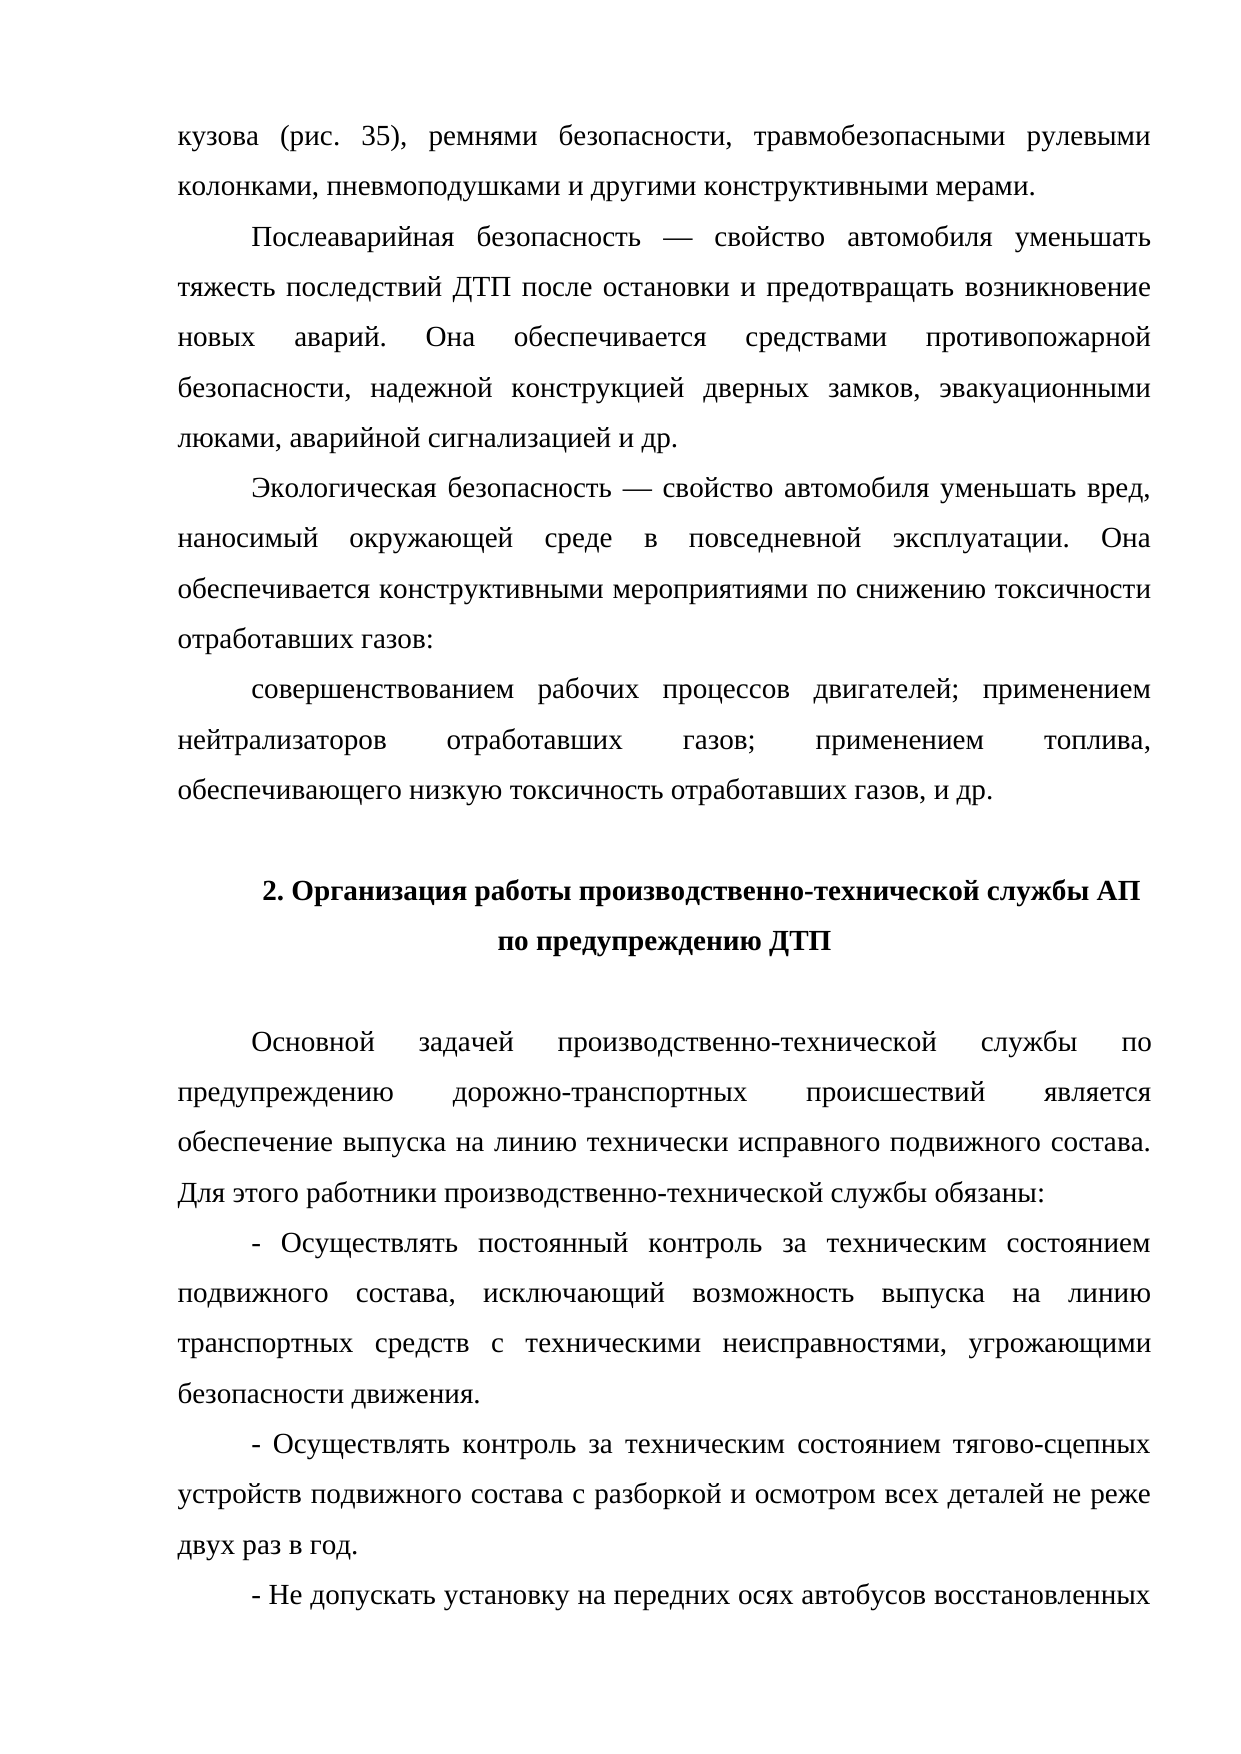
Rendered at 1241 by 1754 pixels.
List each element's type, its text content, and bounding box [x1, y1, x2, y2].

text 2. Организация работы производственно-технической службы АП по предупреждению ДТП [177, 873, 1152, 957]
text - Осуществлять контроль за техническим состоянием тягово-сцепных устройств подвижного состава с разборкой и осмотром всех деталей не реже двух раз в год. [177, 1426, 1152, 1560]
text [177, 1577, 1152, 1611]
text Экологическая безопасность — свойство автомобиля уменьшать вред, наносимый окружающей среде в повседневной эксплуатации. Она обеспечивается конструктивными мероприятиями по снижению токсичности отработавших газов: [177, 470, 1152, 655]
text - Осуществлять постоянный контроль за техническим состоянием подвижного состава, исключающий возможность выпуска на линию транспортных средств с техническими неисправностями, угрожающими безопасности движения. [177, 1225, 1152, 1409]
text совершенствованием рабочих процессов двигателей; применением нейтрализаторов отработавших газов; применением топлива, обеспечивающего низкую токсичность отработавших газов, и др. [177, 672, 1152, 806]
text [177, 118, 1152, 202]
text Послеаварийная безопасность — свойство автомобиля уменьшать тяжесть последствий ДТП после остановки и предотвращать возникновение новых аварий. Она обеспечивается средствами противопожарной безопасности, надежной конструкцией дверных замков, эвакуационными люками, аварийной сигнализацией и др. [177, 219, 1152, 453]
text Основной задачей производственно-технической службы по предупреждению дорожно-транспортных происшествий является обеспечение выпуска на линию технически исправного подвижного состава. Для этого работники производственно-технической службы обязаны: [177, 1024, 1152, 1208]
